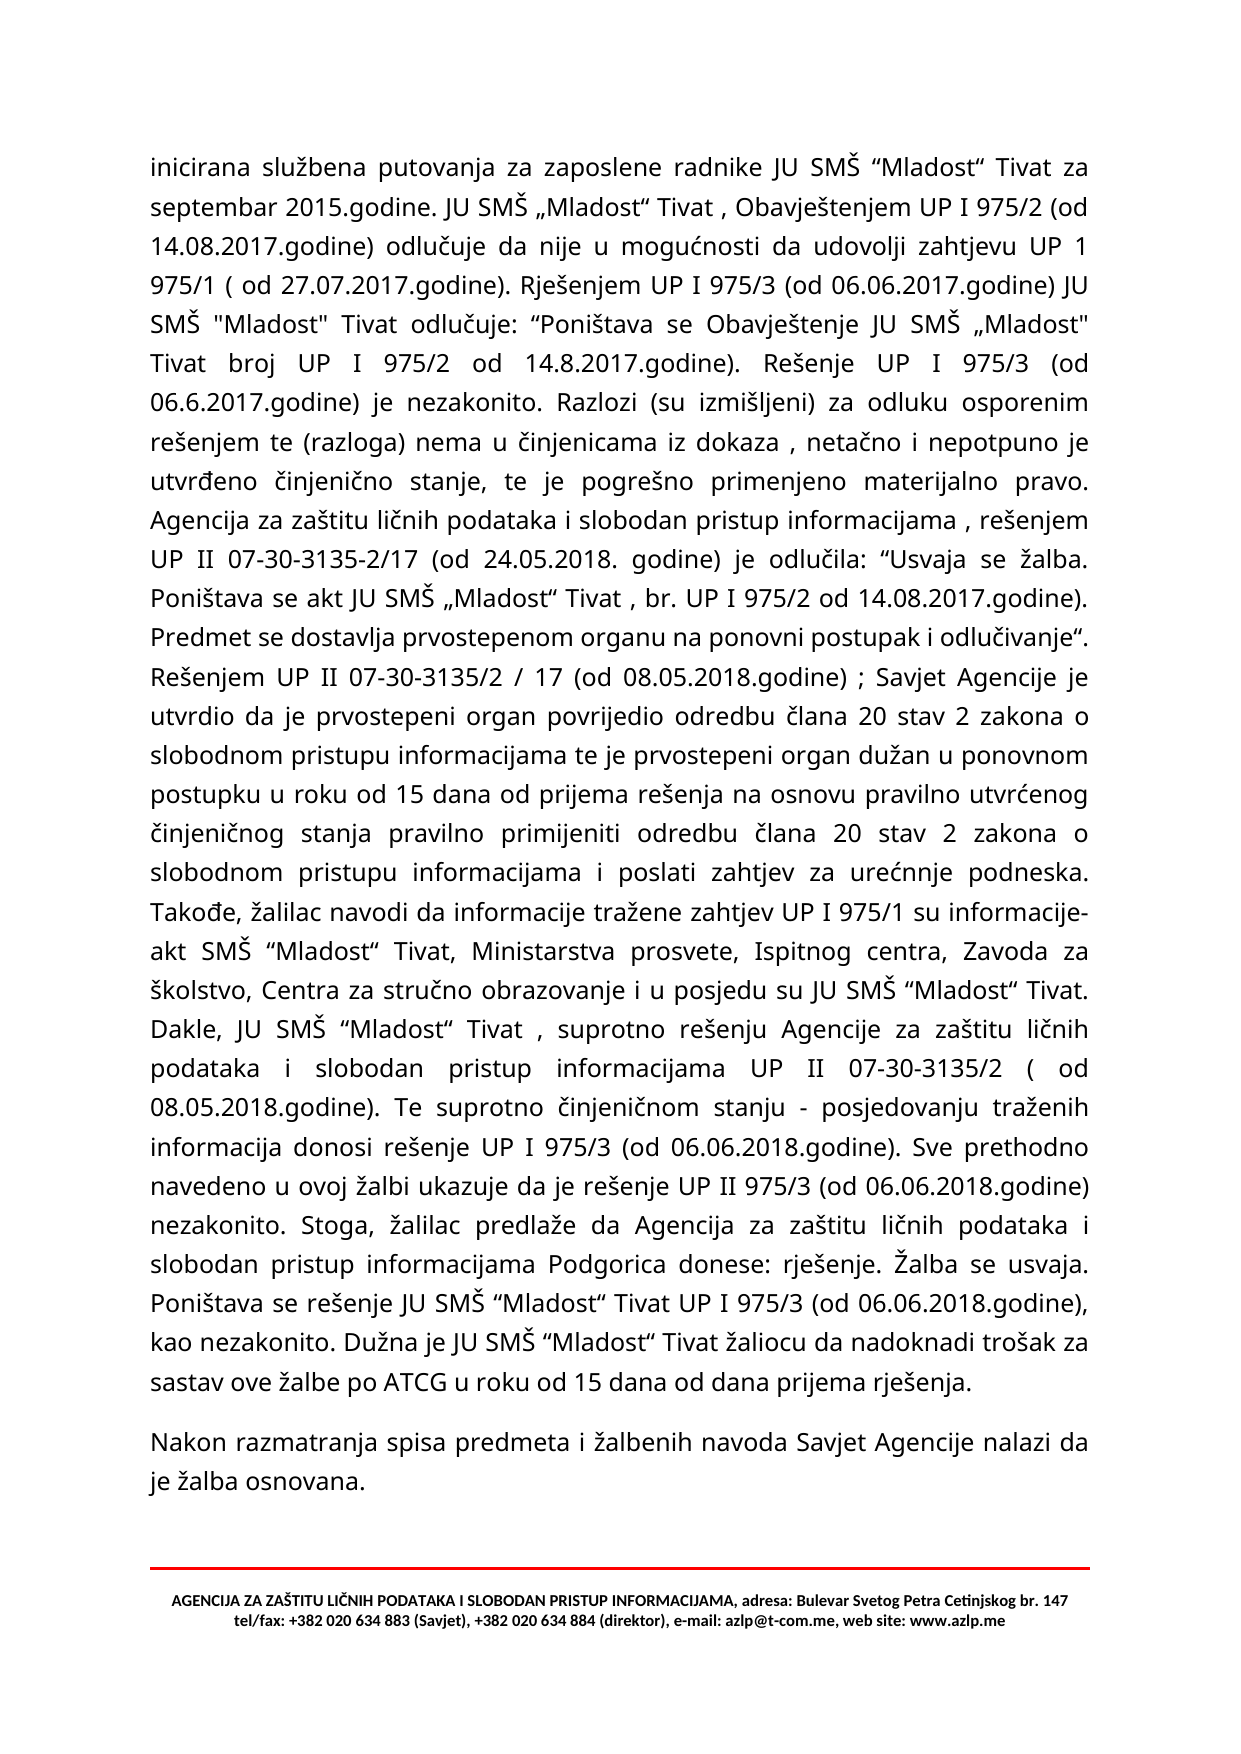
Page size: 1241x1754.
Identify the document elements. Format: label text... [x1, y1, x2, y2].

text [150, 150, 1090, 1398]
text Nakon razmatranja spisa predmeta i žalbenih navoda Savjet Agencije nalazi da je žalba osnovana. [150, 1424, 1090, 1497]
